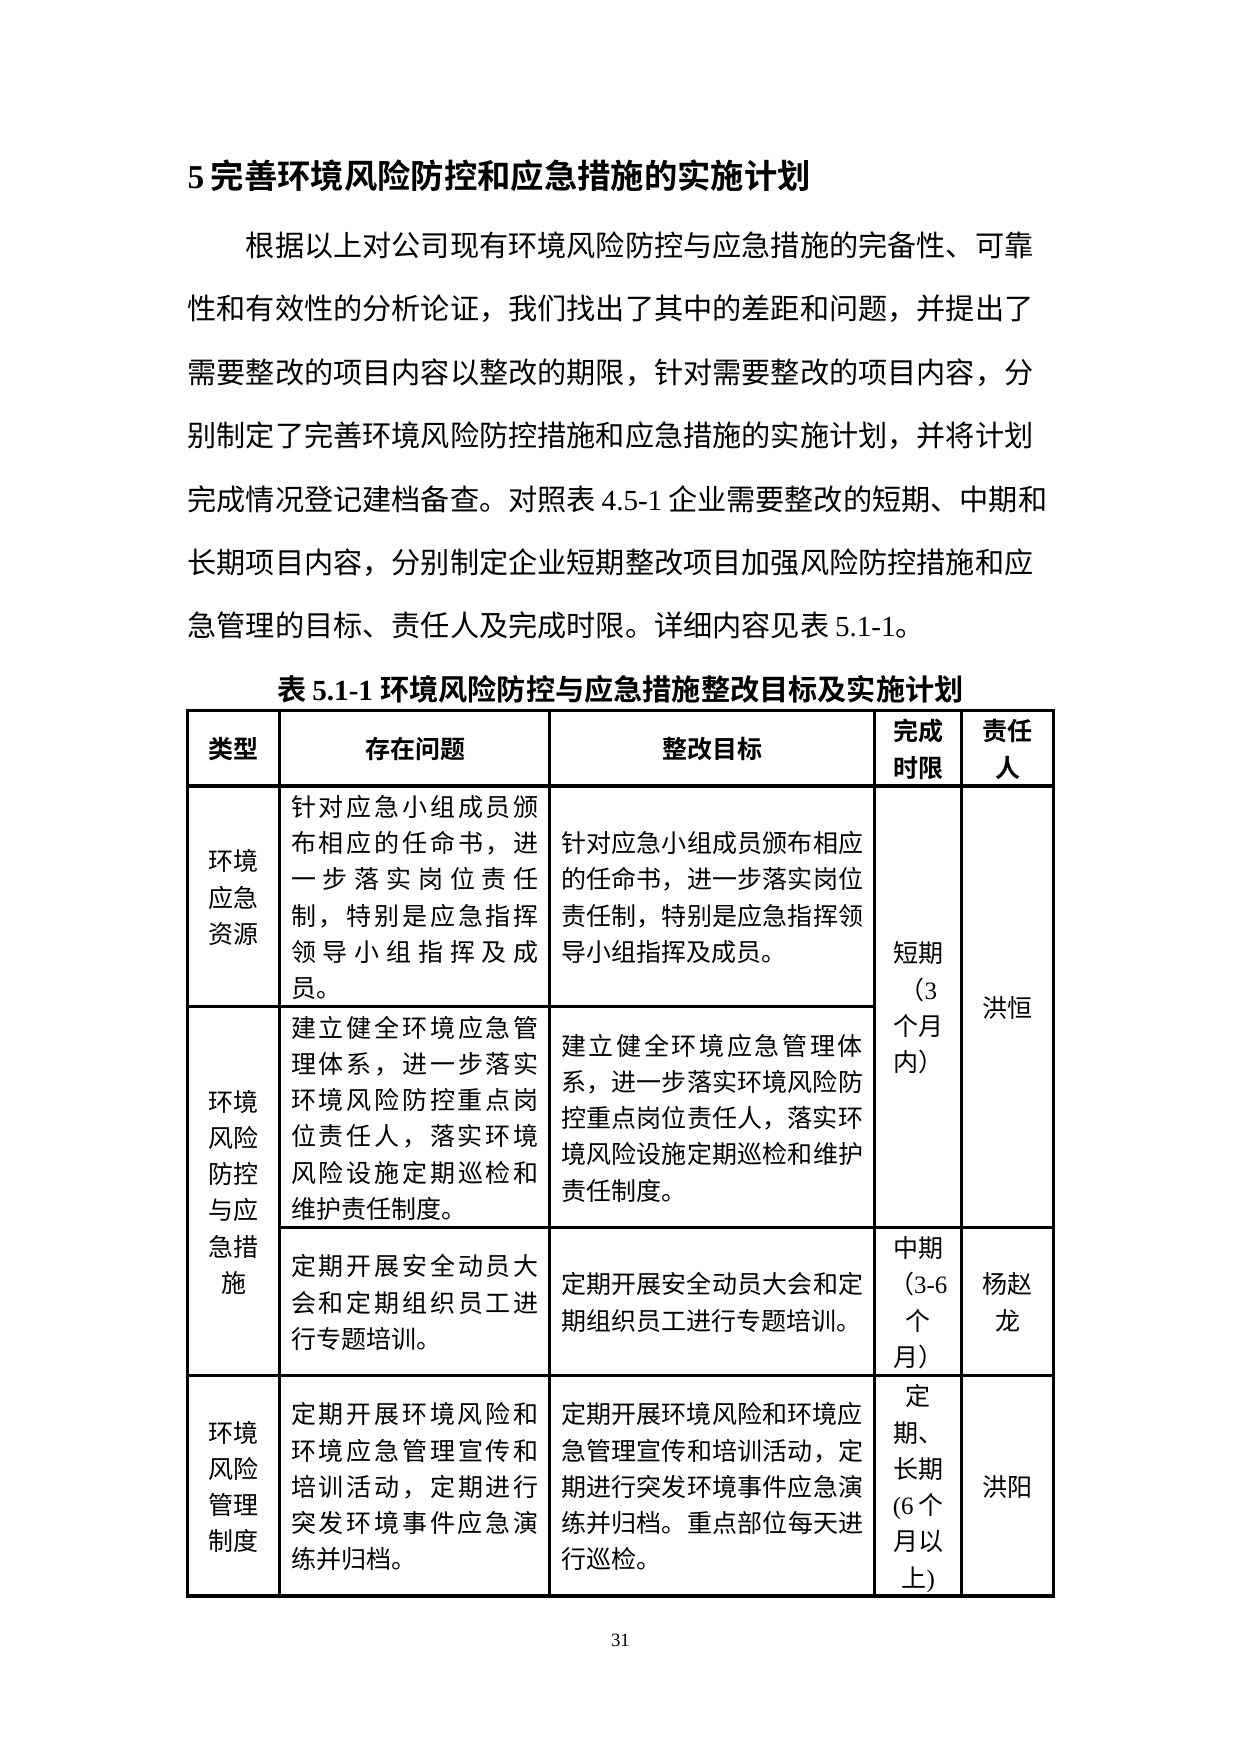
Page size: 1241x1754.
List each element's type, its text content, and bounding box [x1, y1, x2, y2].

table_cell 定期开展安全动员大会和定期组织员工进行专题培训。 [281, 1229, 548, 1374]
text 表5.1-1 环境风险防控与应急措施整改目标及实施计划 [187, 666, 1053, 709]
table_cell 环境风险管理制度 [189, 1377, 278, 1594]
table_cell 中期 （3-6个月） [876, 1229, 960, 1374]
table_cell 洪恒 [963, 788, 1052, 1226]
table_cell 建立健全环境应急管理体系，进一步落实环境风险防控重点岗位责任人，落实环境风险设施定期巡检和维护责任制度。 [551, 1008, 873, 1226]
table_cell 针对应急小组成员颁布相应的任命书，进一步落实岗位责任制，特别是应急指挥领导小组指挥及成员。 [551, 788, 873, 1005]
subtitle 5完善环境风险防控和应急措施的实施计划 [187, 150, 1053, 198]
table_cell 建立健全环境应急管理体系，进一步落实环境风险防控重点岗位责任人，落实环境风险设施定期巡检和维护责任制度。 [281, 1008, 548, 1226]
text 根据以上对公司现有环境风险防控与应急措施的完备性、可靠性和有效性的分析论证，我们找出了其中的差距和问题，并提出了需要整改的项目内容以整改的期限，针对需要整改的项目内容，分别制定了完善环境风险防控措施和应急措施的实施计划，并将计划完成情况登记建档备查。对照表4.5-1企业需要整改的短期、中期和长期项目内容，分别制定企业短期整改项目加强风险防控措施和应急管理的目标、责任人及完成时限。详细内容见表5.1-1。 [187, 222, 1053, 645]
table_header 完成时限 [876, 712, 960, 784]
table_header 责任人 [963, 712, 1052, 784]
table_cell 针对应急小组成员颁布相应的任命书，进一步落实岗位责任制，特别是应急指挥领导小组指挥及成员。 [281, 788, 548, 1005]
table_cell 定期、长期 (6个月以上) [876, 1377, 960, 1594]
table_cell 环境应急资源 [189, 788, 278, 1005]
table_cell 杨赵龙 [963, 1229, 1052, 1374]
table_cell 定期开展安全动员大会和定期组织员工进行专题培训。 [551, 1229, 873, 1374]
table_cell 环境风险防控与应急措施 [189, 1008, 278, 1374]
table_header 存在问题 [281, 712, 548, 784]
table_header 类型 [189, 712, 278, 784]
table_cell 洪阳 [963, 1377, 1052, 1594]
table_cell 短期 （3个月内） [876, 788, 960, 1226]
table_cell 定期开展环境风险和环境应急管理宣传和培训活动，定期进行突发环境事件应急演练并归档。 [281, 1377, 548, 1594]
table_cell 定期开展环境风险和环境应急管理宣传和培训活动，定期进行突发环境事件应急演练并归档。重点部位每天进行巡检。 [551, 1377, 873, 1594]
table_header 整改目标 [551, 712, 873, 784]
